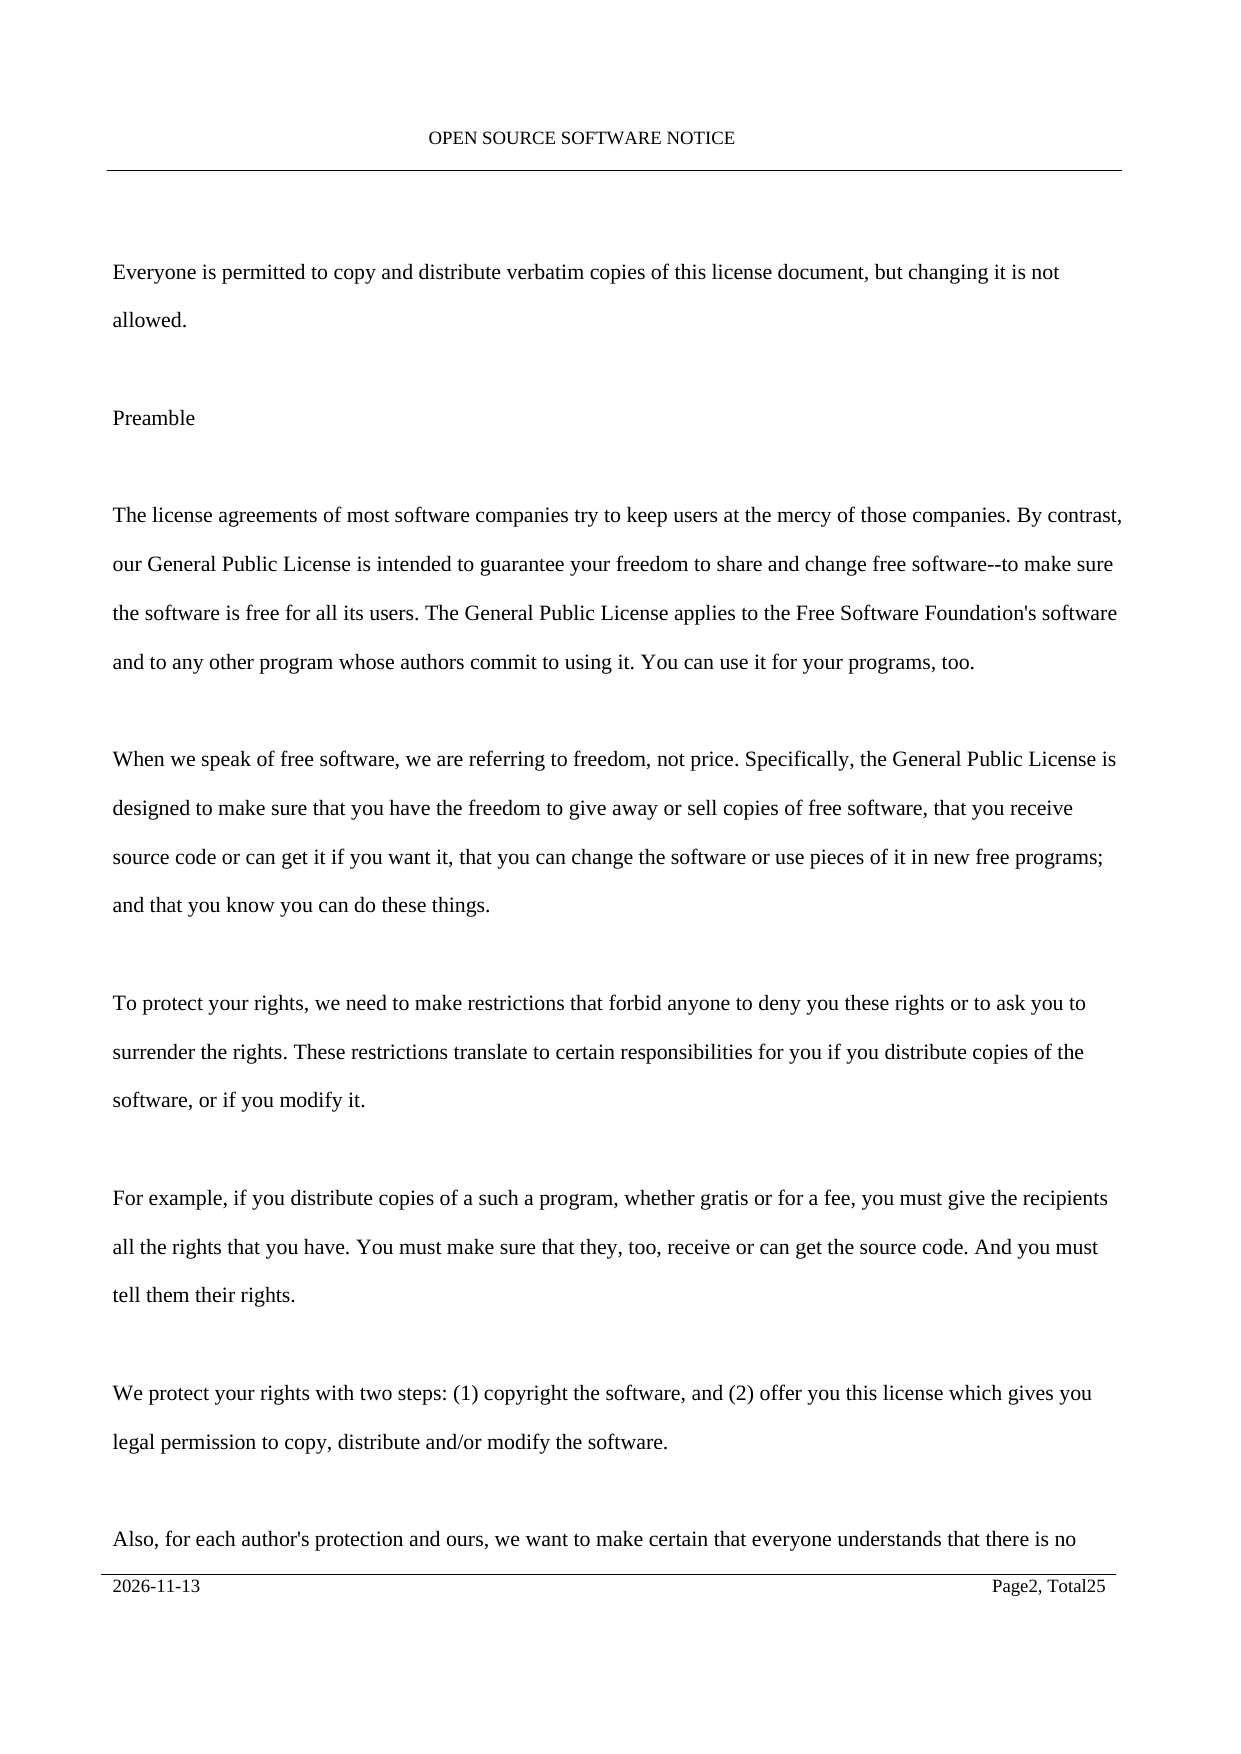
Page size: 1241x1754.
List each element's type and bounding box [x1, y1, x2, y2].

text [112, 206, 1128, 1555]
